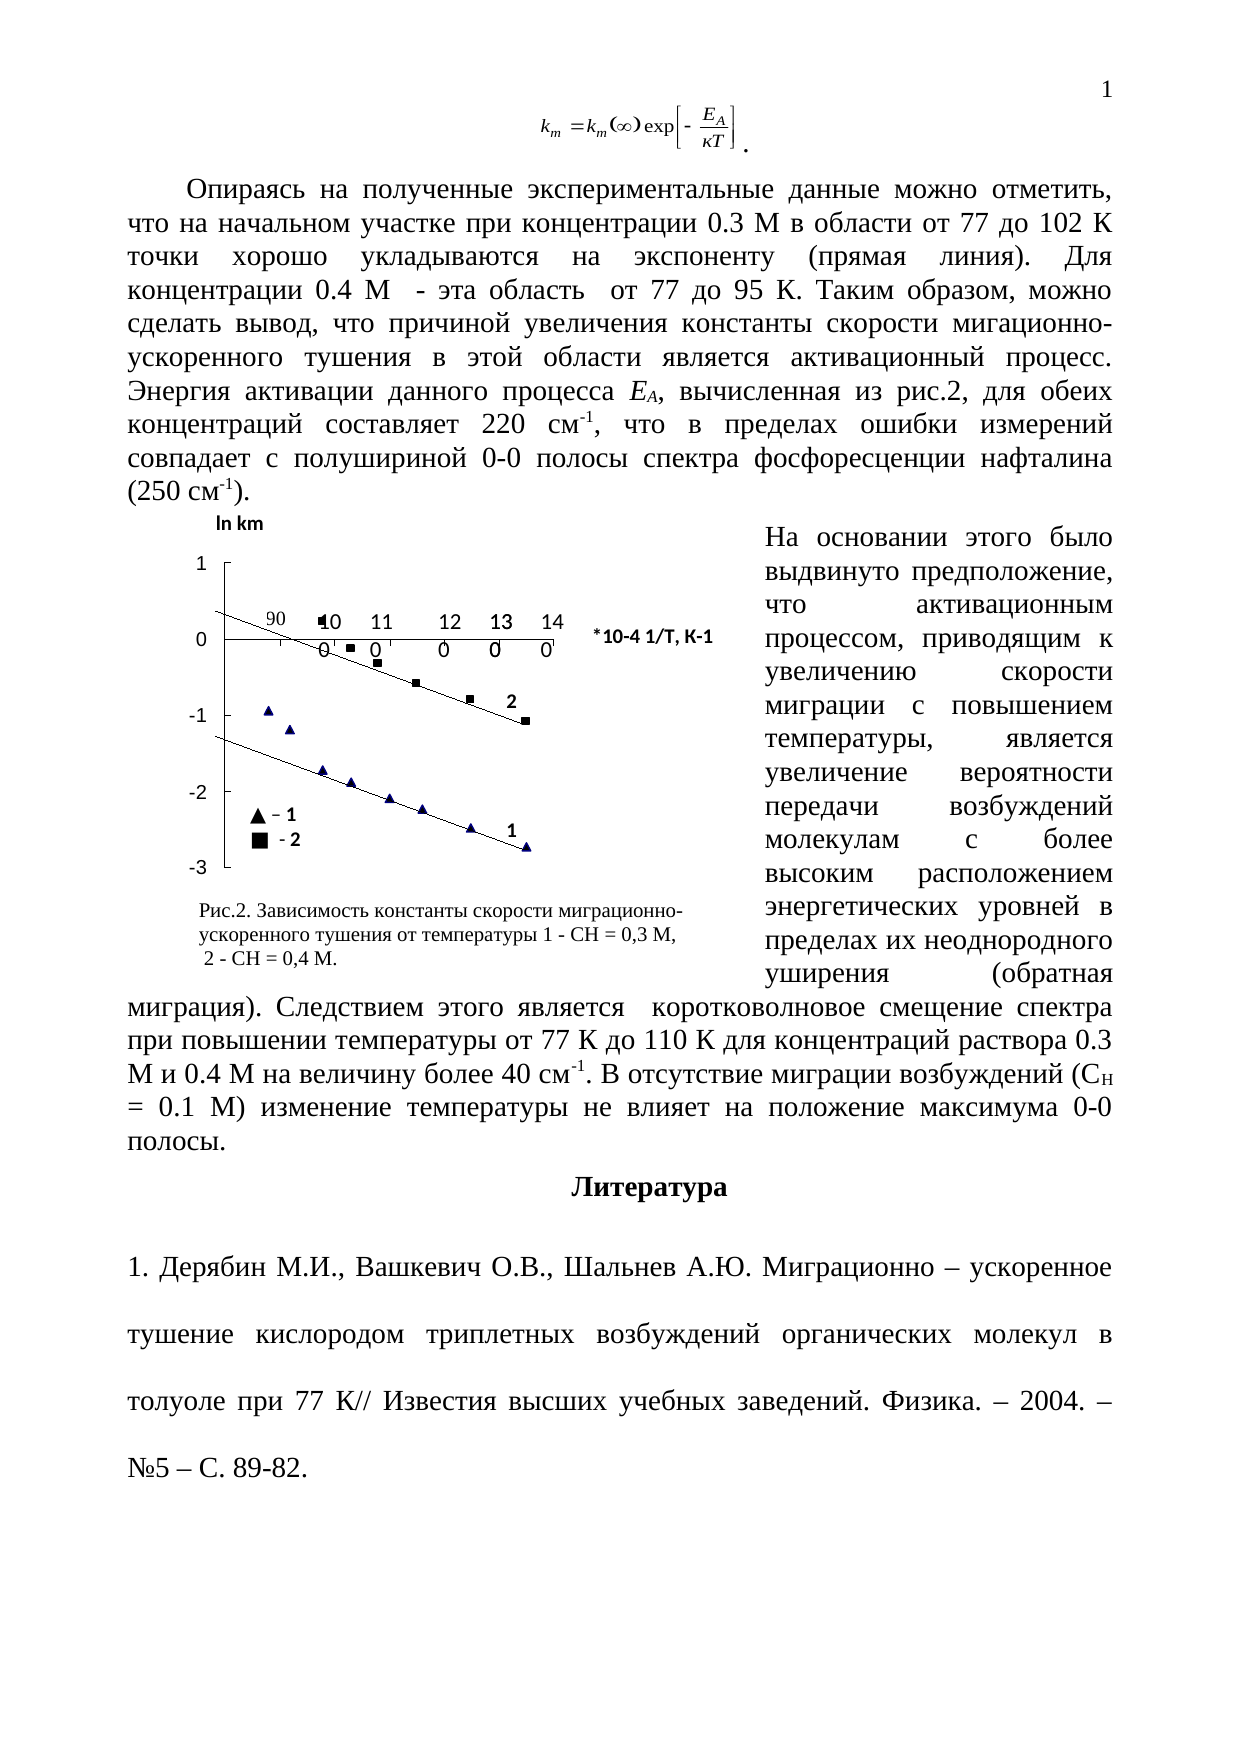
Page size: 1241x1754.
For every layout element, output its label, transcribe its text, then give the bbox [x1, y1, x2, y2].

text 1. Дерябин М.И., Вашкевич О.В., Шальнев А.Ю. Миграционно – ускоренное тушение кислородом триплетных возбуждений органических молекул в толуоле при 77 К// Известия высших учебных заведений. Физика. – 2004. – №5 – С. 89-82. [127, 1249, 1113, 1483]
text . [127, 103, 1113, 159]
text Опираясь на полученные экспериментальные данные можно отметить, что на начальном участке при концентрации 0.3 М в области от 77 до 102 К точки хорошо укладываются на экспоненту (прямая линия). Для концентрации 0.4 М - эта область от 77 до 95 К. Таким образом, можно сделать вывод, что причиной увеличения константы скорости мигационно-ускоренного тушения в этой области является активационный процесс. Энергия активации данного процесса ЕА, вычисленная из рис.2, для обеих концентраций составляет 220 см-1, что в пределах ошибки измерений совпадает с полушириной 0-0 полосы спектра фосфоресценции нафталина (250 см-1). [127, 171, 1113, 507]
text На основании этого было выдвинуто предположение, что активационным процессом, приводящим к увеличению скорости миграции с повышением температуры, является увеличение вероятности передачи возбуждений молекулам с более высоким расположением энергетических уровней в пределах их неоднородного уширения (обратная миграция). Следствием этого является коротковолновое смещение спектра при повышении температуры от 77 К до 110 К для концентраций раствора 0.3 М и 0.4 М на величину более 40 см-1. В отсутствие миграции возбуждений (СН = 0.1 М) изменение температуры не влияет на положение максимума 0-0 полосы. [127, 519, 1113, 1157]
subtitle Литература [127, 1169, 1113, 1203]
